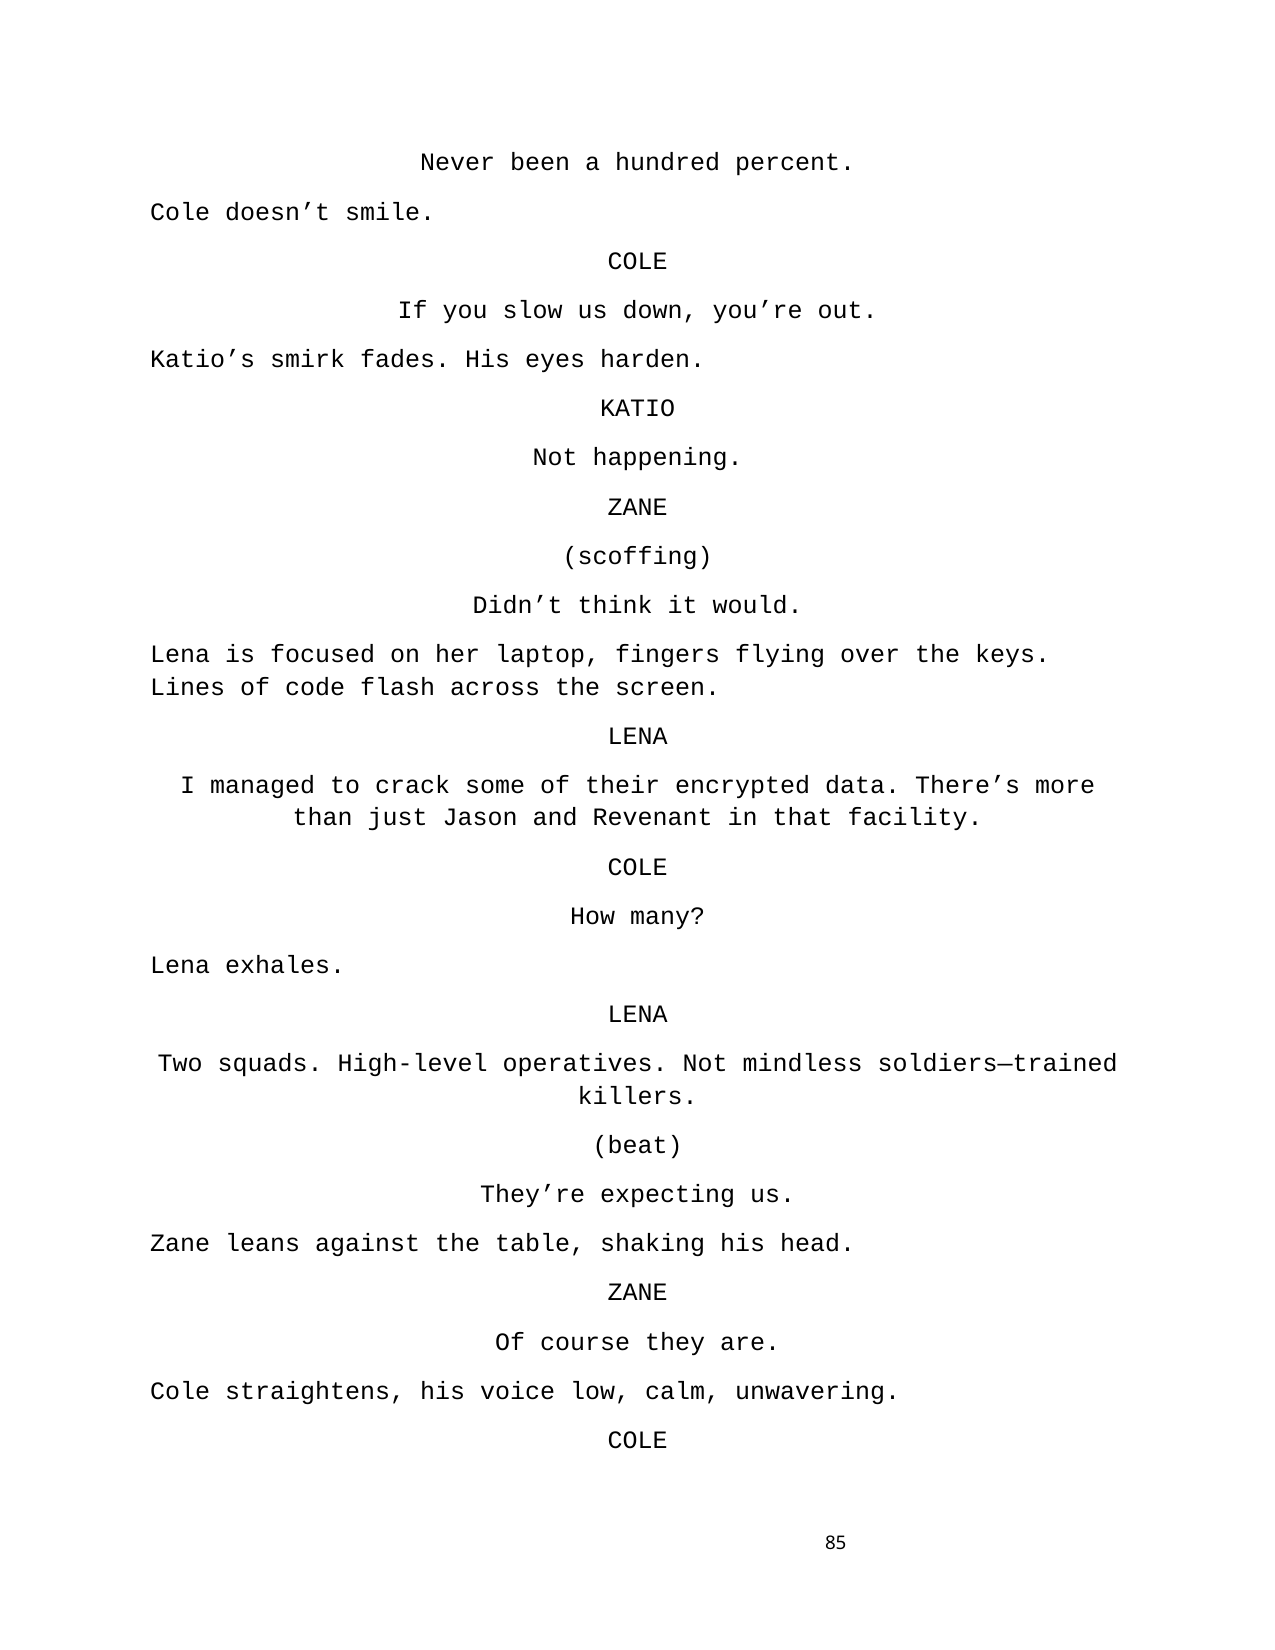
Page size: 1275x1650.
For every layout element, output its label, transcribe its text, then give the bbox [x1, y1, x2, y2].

text (scoffing) [150, 543, 1125, 572]
text Lena is focused on her laptop, fingers flying over the keys. Lines of code flash across the screen. [150, 642, 1125, 702]
text (beat) [150, 1132, 1125, 1161]
text COLE [150, 248, 1125, 277]
text KATIO [150, 396, 1125, 424]
text Didn’t think it would. [150, 592, 1125, 621]
text Two squads. High-level operatives. Not mindless soldiers—trained killers. [150, 1051, 1125, 1112]
text ZANE [150, 1280, 1125, 1308]
text If you slow us down, you’re out. [150, 297, 1125, 326]
text COLE [150, 854, 1125, 882]
text Katio’s smirk fades. His eyes harden. [150, 347, 1125, 375]
text COLE [150, 1427, 1125, 1456]
text They’re expecting us. [150, 1182, 1125, 1210]
text Cole straightens, his voice low, calm, unwavering. [150, 1378, 1125, 1407]
text ZANE [150, 494, 1125, 522]
text Never been a hundred percent. [150, 150, 1125, 178]
text Of course they are. [150, 1329, 1125, 1357]
text Cole doesn’t smile. [150, 199, 1125, 227]
text How many? [150, 903, 1125, 932]
text LENA [150, 1002, 1125, 1030]
text Lena exhales. [150, 952, 1125, 981]
text Zane leans against the table, shaking his head. [150, 1231, 1125, 1259]
text Not happening. [150, 445, 1125, 473]
text LENA [150, 723, 1125, 752]
text I managed to crack some of their encrypted data. There’s more than just Jason and Revenant in that facility. [150, 772, 1125, 833]
